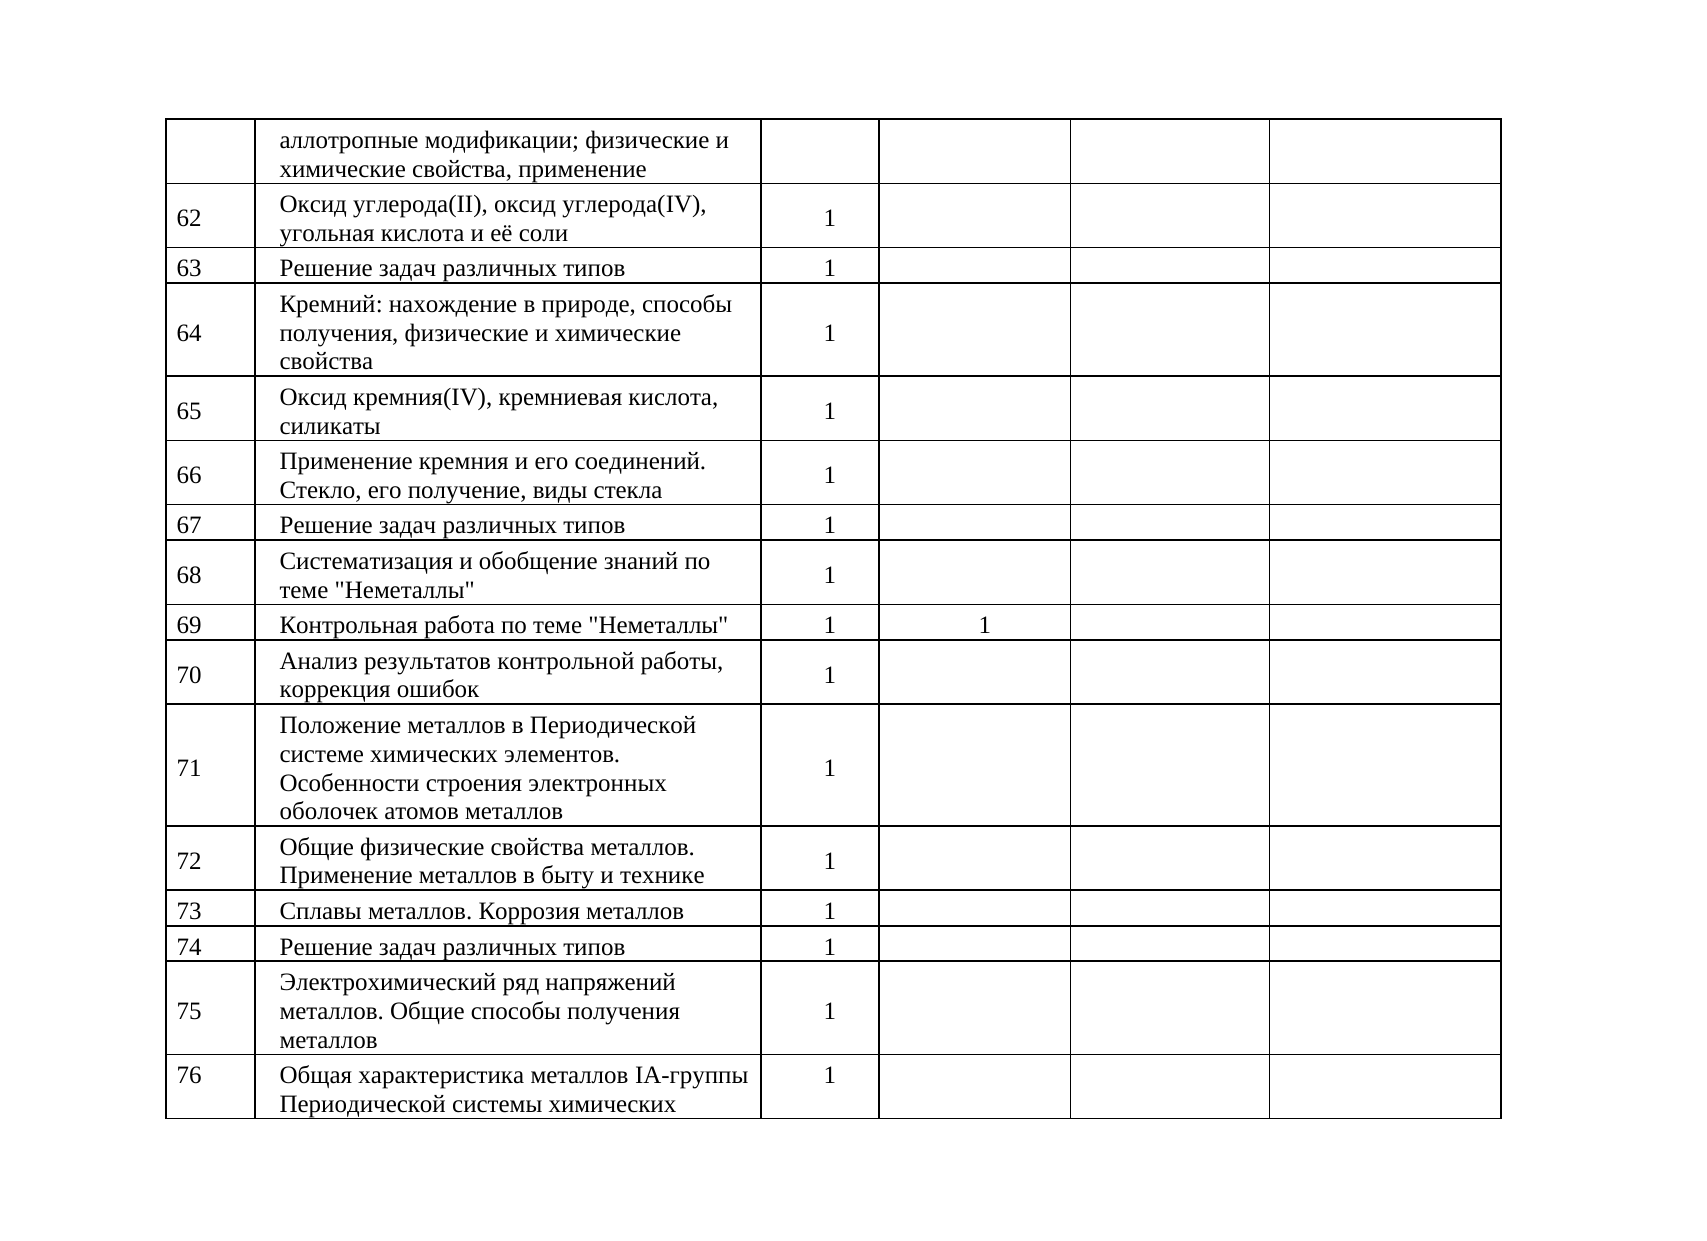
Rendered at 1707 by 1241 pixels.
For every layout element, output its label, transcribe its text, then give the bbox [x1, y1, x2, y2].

table_cell 1 [762, 827, 878, 889]
table_cell 1 [762, 1055, 878, 1118]
table_cell 69 [167, 605, 254, 639]
table_cell [880, 541, 1070, 603]
table_cell 76 [167, 1055, 254, 1118]
table_cell Решение задач различных типов [256, 505, 760, 539]
table_cell 1 [762, 927, 878, 960]
table_cell 1 [762, 891, 878, 925]
table_cell 68 [167, 541, 254, 603]
table_cell 1 [762, 441, 878, 504]
table_cell [1270, 827, 1500, 889]
table_cell 73 [167, 891, 254, 925]
table_cell [1071, 891, 1269, 925]
table_cell [1071, 184, 1269, 247]
table_cell [1071, 541, 1269, 603]
table_cell [1071, 927, 1269, 960]
table_cell Кремний: нахождение в природе, способы получения, физические и химические свойства [256, 284, 760, 375]
table_cell 1 [762, 605, 878, 639]
table_cell 72 [167, 827, 254, 889]
table_cell 67 [167, 505, 254, 539]
table_cell 1 [762, 184, 878, 247]
table_cell [1270, 1055, 1500, 1118]
table_cell 70 [167, 641, 254, 703]
table_cell [880, 962, 1070, 1053]
table_cell 62 [167, 184, 254, 247]
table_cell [256, 1055, 760, 1118]
table_cell [880, 184, 1070, 247]
table_cell [1270, 505, 1500, 539]
table_cell 1 [762, 120, 878, 182]
table_cell [1270, 441, 1500, 504]
table_cell 75 [167, 962, 254, 1053]
table_cell [1270, 120, 1500, 182]
table_cell 74 [167, 927, 254, 960]
table_cell 64 [167, 284, 254, 375]
table_cell [1270, 641, 1500, 703]
table_cell [880, 441, 1070, 504]
table_cell 1 [762, 541, 878, 603]
table_cell [1071, 120, 1269, 182]
table_cell [1270, 377, 1500, 439]
table_cell [1270, 705, 1500, 825]
table_cell [880, 505, 1070, 539]
table_cell [1270, 541, 1500, 603]
table_cell [1270, 184, 1500, 247]
table_cell [1071, 962, 1269, 1053]
table_cell [1270, 962, 1500, 1053]
table_cell Систематизация и обобщение знаний по теме "Неметаллы" [256, 541, 760, 603]
table_cell [880, 248, 1070, 282]
table_cell [1071, 441, 1269, 504]
table_cell [1270, 605, 1500, 639]
table_cell Решение задач различных типов [256, 927, 760, 960]
table_cell [1071, 705, 1269, 825]
table_cell [1071, 1055, 1269, 1118]
table_cell [1071, 641, 1269, 703]
table_cell 1 [762, 505, 878, 539]
table_cell [1071, 827, 1269, 889]
table_cell 1 [880, 605, 1070, 639]
table_cell [880, 120, 1070, 182]
table_cell 1 [762, 641, 878, 703]
table_cell 1 [762, 377, 878, 439]
table_cell 1 [762, 705, 878, 825]
table_cell Оксид углерода(II), оксид углерода(IV), угольная кислота и её соли [256, 184, 760, 247]
table_cell [1071, 248, 1269, 282]
table_cell Применение кремния и его соединений. Стекло, его получение, виды стекла [256, 441, 760, 504]
table_cell [880, 641, 1070, 703]
table_cell Анализ результатов контрольной работы, коррекция ошибок [256, 641, 760, 703]
table_cell [880, 927, 1070, 960]
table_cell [256, 120, 760, 182]
table_cell [880, 705, 1070, 825]
table_cell [1071, 377, 1269, 439]
table_cell [880, 827, 1070, 889]
table_cell 66 [167, 441, 254, 504]
table_cell [1270, 248, 1500, 282]
table_cell 63 [167, 248, 254, 282]
table_cell [1071, 284, 1269, 375]
table_cell 1 [762, 962, 878, 1053]
table_cell Контрольная работа по теме "Неметаллы" [256, 605, 760, 639]
table_cell 61 [167, 120, 254, 182]
table_cell [1270, 927, 1500, 960]
table_cell [1270, 284, 1500, 375]
table_cell [1270, 891, 1500, 925]
table_cell [880, 284, 1070, 375]
table_cell Положение металлов в Периодической системе химических элементов. Особенности строения электронных оболочек атомов металлов [256, 705, 760, 825]
table_cell 1 [762, 248, 878, 282]
table_cell 71 [167, 705, 254, 825]
table_cell [1071, 505, 1269, 539]
table_cell 65 [167, 377, 254, 439]
table_cell [880, 1055, 1070, 1118]
table_cell Сплавы металлов. Коррозия металлов [256, 891, 760, 925]
table_cell [880, 891, 1070, 925]
table_cell Решение задач различных типов [256, 248, 760, 282]
table_cell Общие физические свойства металлов. Применение металлов в быту и технике [256, 827, 760, 889]
table_cell [880, 377, 1070, 439]
table_cell Оксид кремния(IV), кремниевая кислота, силикаты [256, 377, 760, 439]
table_cell Электрохимический ряд напряжений металлов. Общие способы получения металлов [256, 962, 760, 1053]
table_cell 1 [762, 284, 878, 375]
table_cell [1071, 605, 1269, 639]
